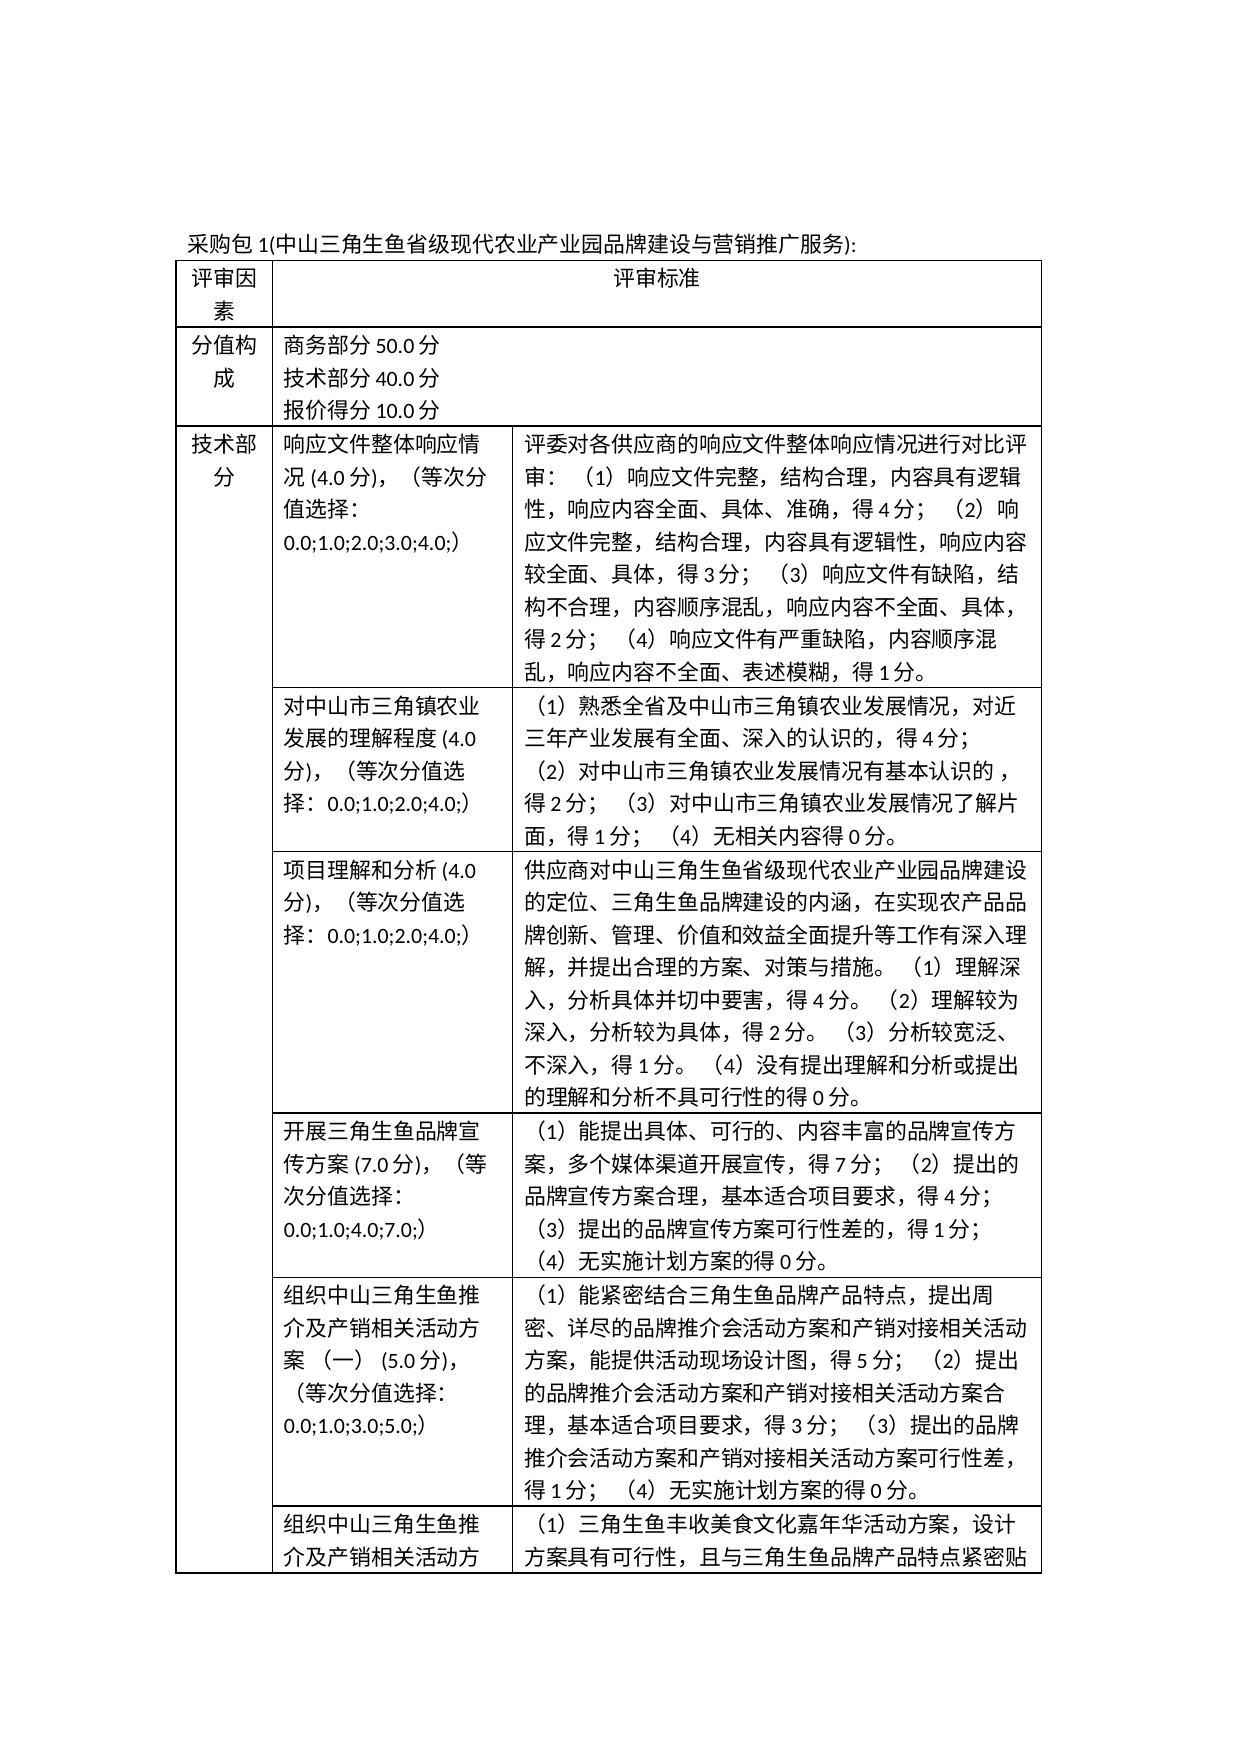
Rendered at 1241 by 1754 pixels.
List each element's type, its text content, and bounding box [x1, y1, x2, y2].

table_cell 响应文件整体响应情况 (4.0分)，（等次分值选择：0.0;1.0;2.0;3.0;4.0;） [273, 427, 512, 687]
table_cell 评委对各供应商的响应文件整体响应情况进行对比评审： （1）响应文件完整，结构合理，内容具有逻辑性，响应内容全面、具体、准确，得4分； （2）响应文件完整，结构合理，内容具有逻辑性，响应内容较全面、具体，得3分； （3）响应文件有缺陷，结构不合理，内容顺序混乱，响应内容不全面、具体，得2分； （4）响应文件有严重缺陷，内容顺序混乱，响应内容不全面、表述模糊，得1分。 [513, 427, 1041, 687]
table_header 评审标准 [273, 261, 1041, 326]
table_cell 项目理解和分析 (4.0分)，（等次分值选择：0.0;1.0;2.0;4.0;） [273, 852, 512, 1112]
table_header 评审因素 [177, 261, 272, 326]
table_cell 供应商对中山三角生鱼省级现代农业产业园品牌建设的定位、三角生鱼品牌建设的内涵，在实现农产品品牌创新、管理、价值和效益全面提升等工作有深入理解，并提出合理的方案、对策与措施。 （1）理解深入，分析具体并切中要害，得4分。 （2）理解较为深入，分析较为具体，得2分。 （3）分析较宽泛、不深入，得1分。 （4）没有提出理解和分析或提出的理解和分析不具可行性的得0分。 [513, 852, 1041, 1112]
table_cell （1）能紧密结合三角生鱼品牌产品特点，提出周密、详尽的品牌推介会活动方案和产销对接相关活动方案，能提供活动现场设计图，得5分； （2）提出的品牌推介会活动方案和产销对接相关活动方案合理，基本适合项目要求，得3分； （3）提出的品牌推介会活动方案和产销对接相关活动方案可行性差，得1分； （4）无实施计划方案的得0分。 [513, 1278, 1041, 1505]
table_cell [513, 1507, 1041, 1572]
text 采购包1(中山三角生鱼省级现代农业产业园品牌建设与营销推广服务): [187, 227, 1053, 259]
table_cell 对中山市三角镇农业发展的理解程度 (4.0分)，（等次分值选择：0.0;1.0;2.0;4.0;） [273, 688, 512, 851]
table_cell 分值构成 [177, 328, 272, 425]
table_cell 技术部分 [177, 427, 272, 1572]
table_cell （1）熟悉全省及中山市三角镇农业发展情况，对近三年产业发展有全面、深入的认识的，得4分； （2）对中山市三角镇农业发展情况有基本认识的 ，得2分； （3）对中山市三角镇农业发展情况了解片面，得1分； （4）无相关内容得0分。 [513, 688, 1041, 851]
table_cell 开展三角生鱼品牌宣传方案 (7.0分)，（等次分值选择：0.0;1.0;4.0;7.0;） [273, 1114, 512, 1276]
table_cell 商务部分50.0分 技术部分40.0分 报价得分10.0分 [273, 328, 1041, 425]
table_cell （1）能提出具体、可行的、内容丰富的品牌宣传方案，多个媒体渠道开展宣传，得7分； （2）提出的品牌宣传方案合理，基本适合项目要求，得4分； （3）提出的品牌宣传方案可行性差的，得1分； （4）无实施计划方案的得0分。 [513, 1114, 1041, 1276]
table_cell 组织中山三角生鱼推介及产销相关活动方案 （一） (5.0分)，（等次分值选择：0.0;1.0;3.0;5.0;） [273, 1278, 512, 1505]
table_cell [273, 1507, 512, 1572]
